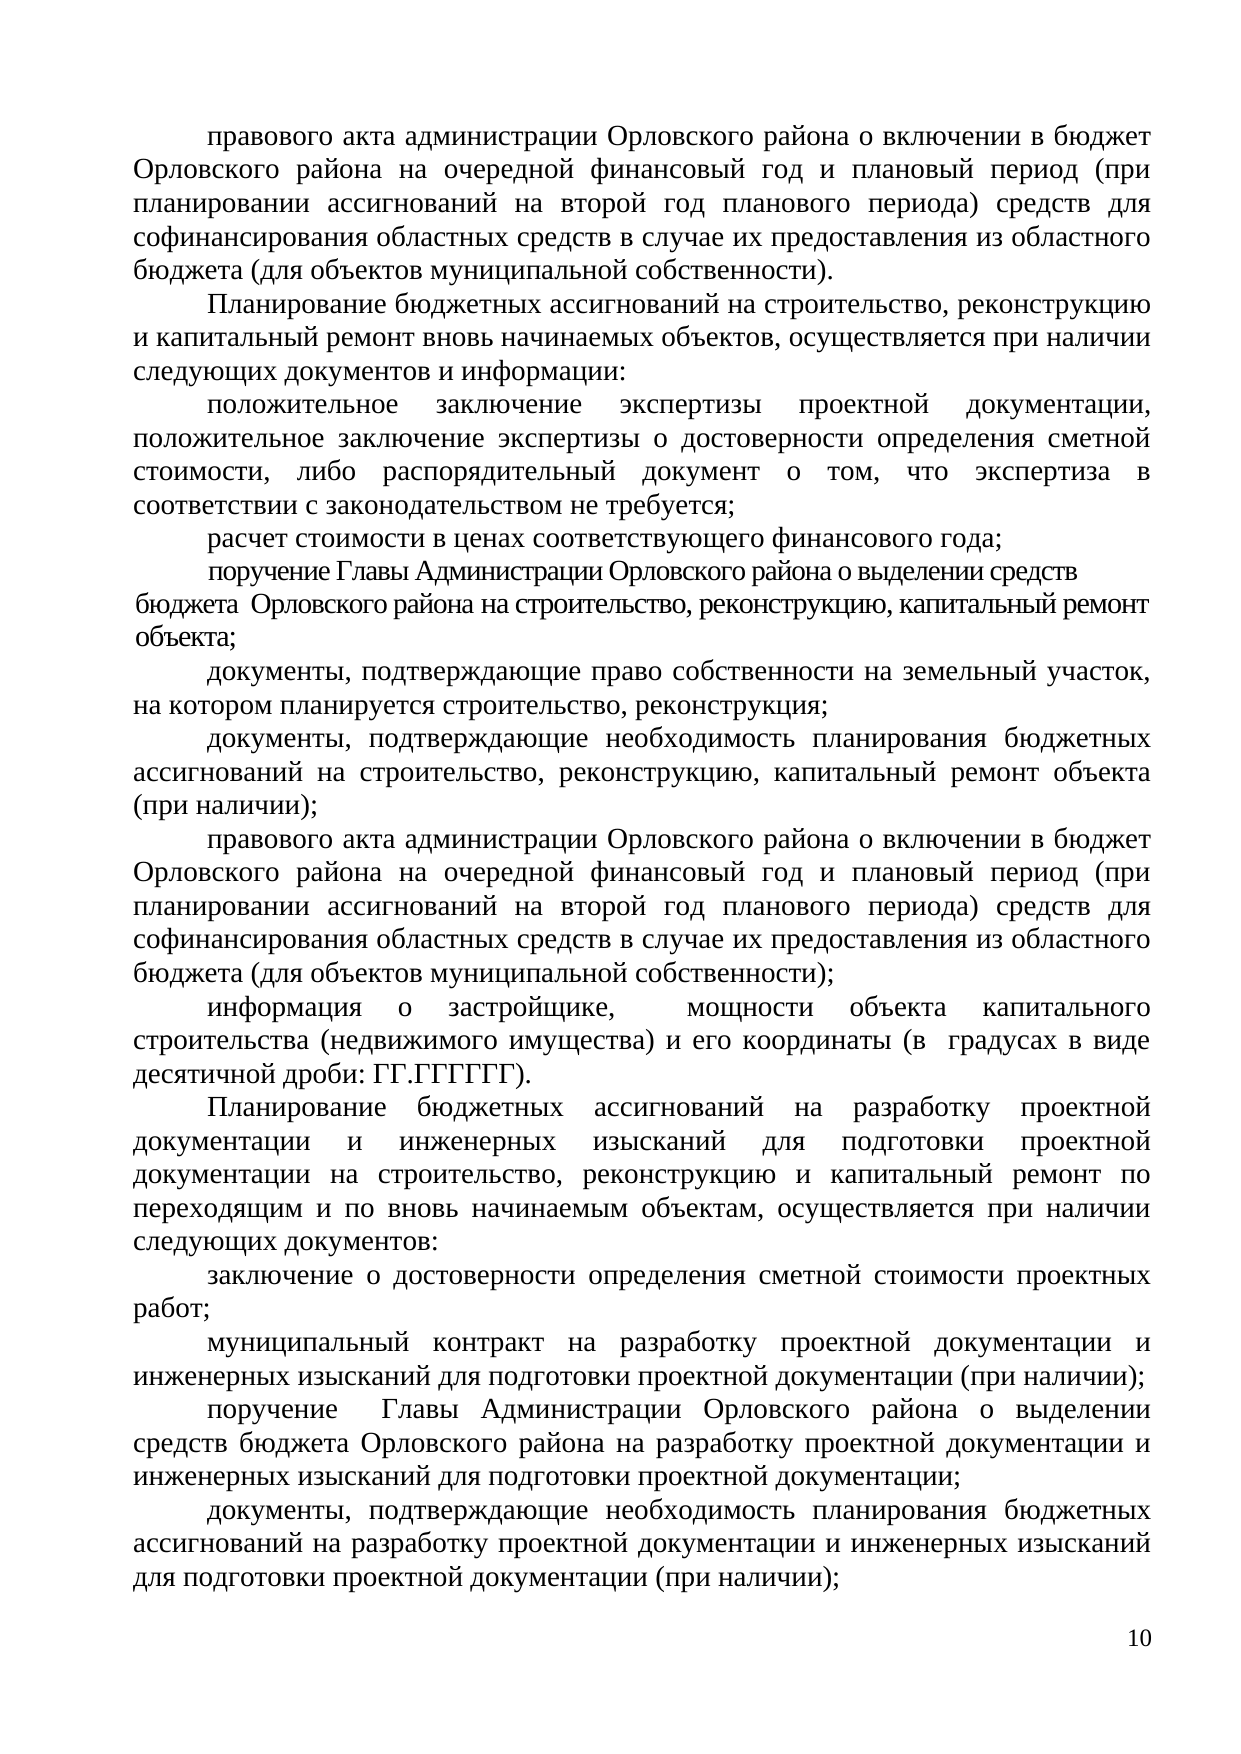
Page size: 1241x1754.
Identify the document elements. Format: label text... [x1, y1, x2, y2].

text правового акта администрации Орловского района о включении в бюджет Орловского района на очередной финансовый год и плановый период (при планировании ассигнований на второй год планового периода) средств для софинансирования областных средств в случае их предоставления из областного бюджета (для объектов муниципальной собственности); [133, 821, 1152, 989]
text информация о застройщике, мощности объекта капитального строительства (недвижимого имущества) и его координаты (в градусах в виде десятичной дроби: ГГ.ГГГГГГ). [133, 989, 1152, 1089]
text Планирование бюджетных ассигнований на строительство, реконструкцию и капитальный ремонт вновь начинаемых объектов, осуществляется при наличии следующих документов и информации: [133, 286, 1152, 386]
text поручение Главы Администрации Орловского района о выделении средств бюджета Орловского района на строительство, реконструкцию, капитальный ремонт объекта; [135, 554, 1149, 653]
text заключение о достоверности определения сметной стоимости проектных работ; [133, 1257, 1152, 1324]
text документы, подтверждающие необходимость планирования бюджетных ассигнований на разработку проектной документации и инженерных изысканий для подготовки проектной документации (при наличии); [133, 1492, 1152, 1592]
text поручение Главы Администрации Орловского района о выделении средств бюджета Орловского района на разработку проектной документации и инженерных изысканий для подготовки проектной документации; [133, 1391, 1152, 1492]
text положительное заключение экспертизы проектной документации, положительное заключение экспертизы о достоверности определения сметной стоимости, либо распорядительный документ о том, что экспертиза в соответствии с законодательством не требуется; [133, 386, 1152, 521]
text расчет стоимости в ценах соответствующего финансового года; [133, 521, 1152, 554]
text Планирование бюджетных ассигнований на разработку проектной документации и инженерных изысканий для подготовки проектной документации на строительство, реконструкцию и капитальный ремонт по переходящим и по вновь начинаемым объектам, осуществляется при наличии следующих документов: [133, 1089, 1152, 1257]
text документы, подтверждающие необходимость планирования бюджетных ассигнований на строительство, реконструкцию, капитальный ремонт объекта (при наличии); [133, 720, 1152, 821]
text правового акта администрации Орловского района о включении в бюджет Орловского района на очередной финансовый год и плановый период (при планировании ассигнований на второй год планового периода) средств для софинансирования областных средств в случае их предоставления из областного бюджета (для объектов муниципальной собственности). [133, 118, 1152, 286]
text документы, подтверждающие право собственности на земельный участок, на котором планируется строительство, реконструкция; [133, 653, 1152, 720]
text муниципальный контракт на разработку проектной документации и инженерных изысканий для подготовки проектной документации (при наличии); [133, 1324, 1152, 1391]
